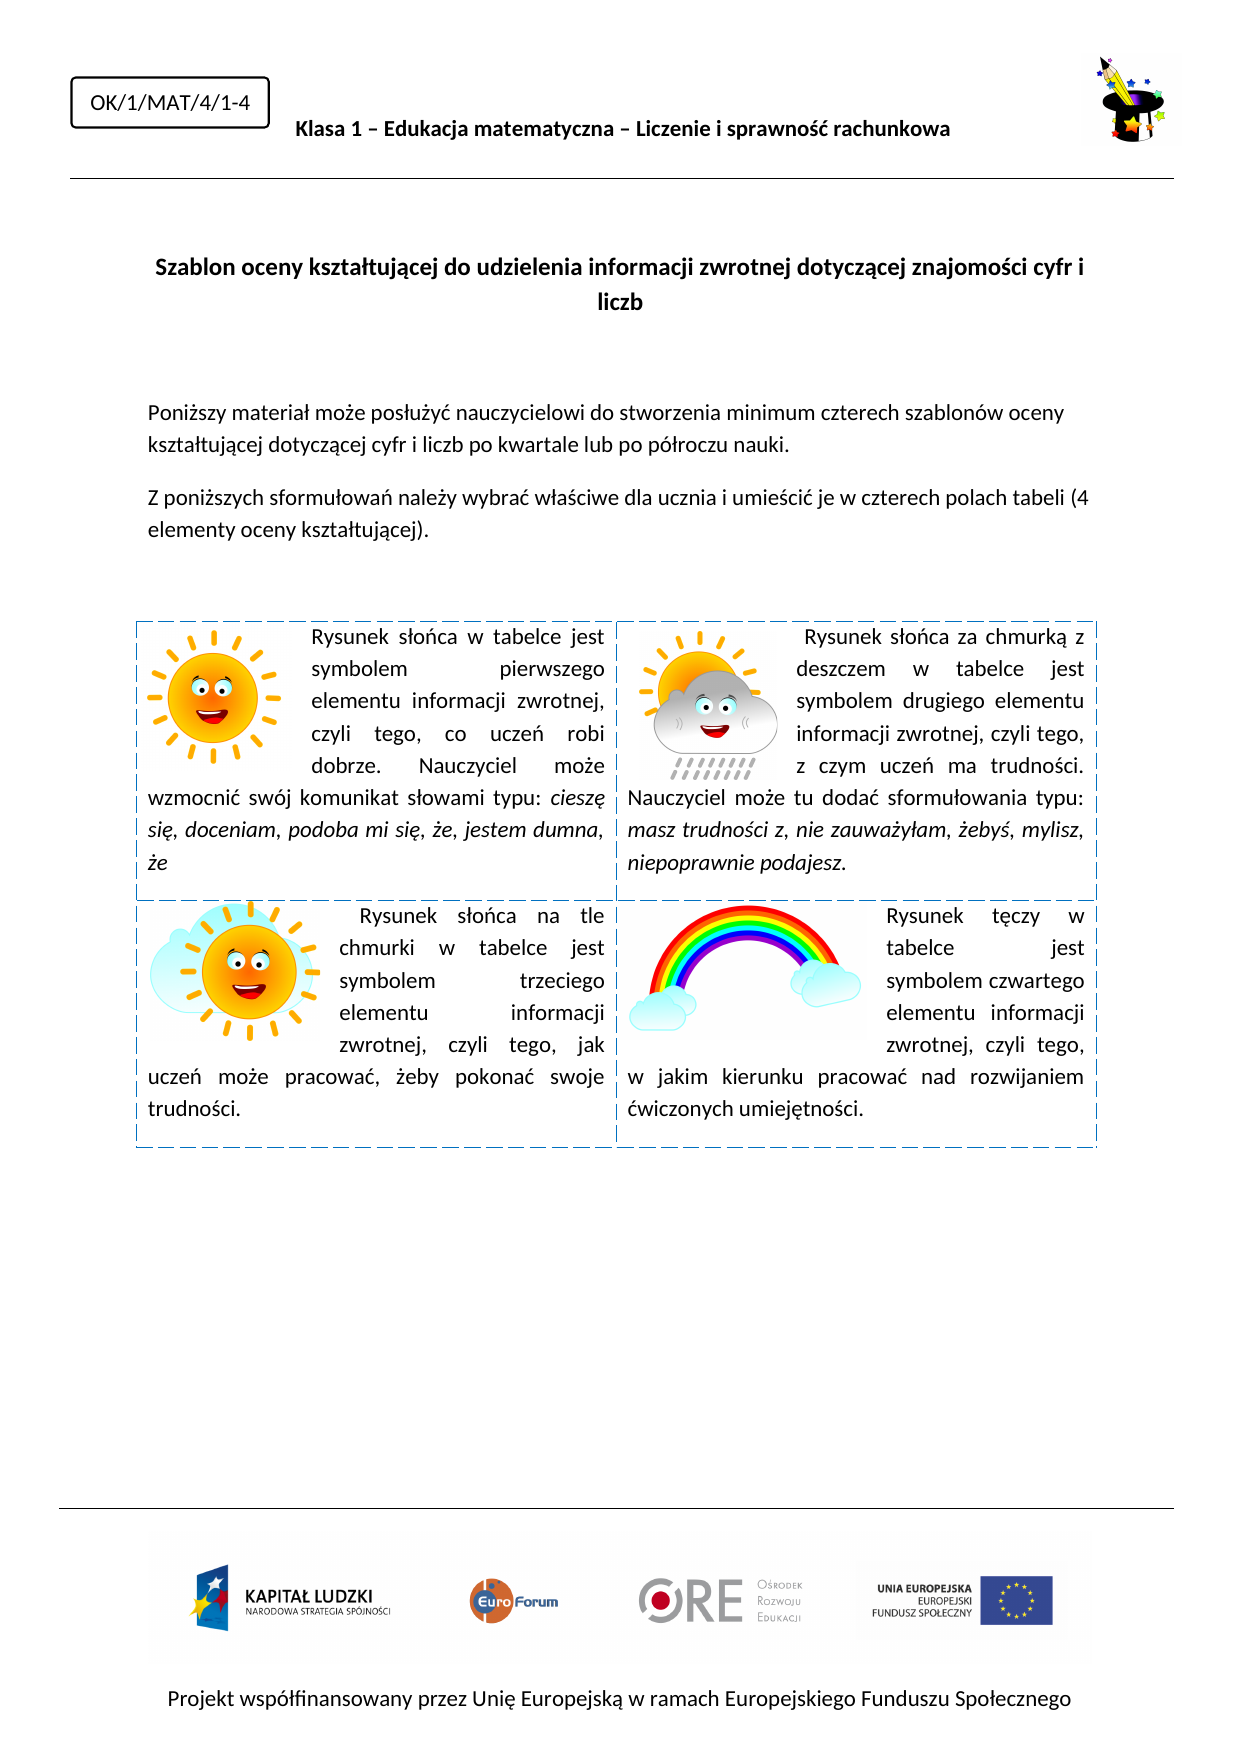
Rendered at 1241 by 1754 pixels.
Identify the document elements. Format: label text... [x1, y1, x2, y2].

picture [150, 901, 321, 1041]
text Szablon oceny kształtującej do udzielenia informacji zwrotnej dotyczącej znajomości cyfr i liczb [148, 251, 1093, 317]
table_header Rysunek słońca za chmurką z deszczem w tabelce jest symbolem drugiego elementu informacji zwrotnej, czyli tego, z czym uczeń ma trudności. Nauczyciel może tu dodać sformułowania typu: masz trudności z, nie zauważyłam, żebyś, mylisz, niepoprawnie podajesz. [616, 621, 1096, 900]
table_cell Rysunek tęczy w tabelce jest symbolem czwartego elementu informacji zwrotnej, czyli tego, w jakim kierunku pracować nad rozwijaniem ćwiczonych umiejętności. [616, 900, 1096, 1147]
text Z poniższych sformułowań należy wybrać właściwe dla ucznia i umieścić je w czterech polach tabeli (4 elementy oceny kształtującej). [148, 483, 1093, 543]
picture [620, 901, 868, 1040]
table_cell Rysunek słońca na tle chmurki w tabelce jest symbolem trzeciego elementu informacji zwrotnej, czyli tego, jak uczeń może pracować, żeby pokonać swoje trudności. [136, 900, 616, 1147]
table_header Rysunek słońca w tabelce jest symbolem pierwszego elementu informacji zwrotnej, czyli tego, co uczeń robi dobrze. Nauczyciel może wzmocnić swój komunikat słowami typu: cieszę się, doceniam, podoba mi się, że, jestem dumna, że [136, 621, 616, 900]
picture [1081, 53, 1182, 146]
picture [148, 1531, 1092, 1664]
picture [639, 631, 778, 780]
text Poniższy materiał może posłużyć nauczycielowi do stworzenia minimum czterech szablonów oceny kształtującej dotyczącej cyfr i liczb po kwartale lub po półroczu nauki. [148, 398, 1093, 458]
